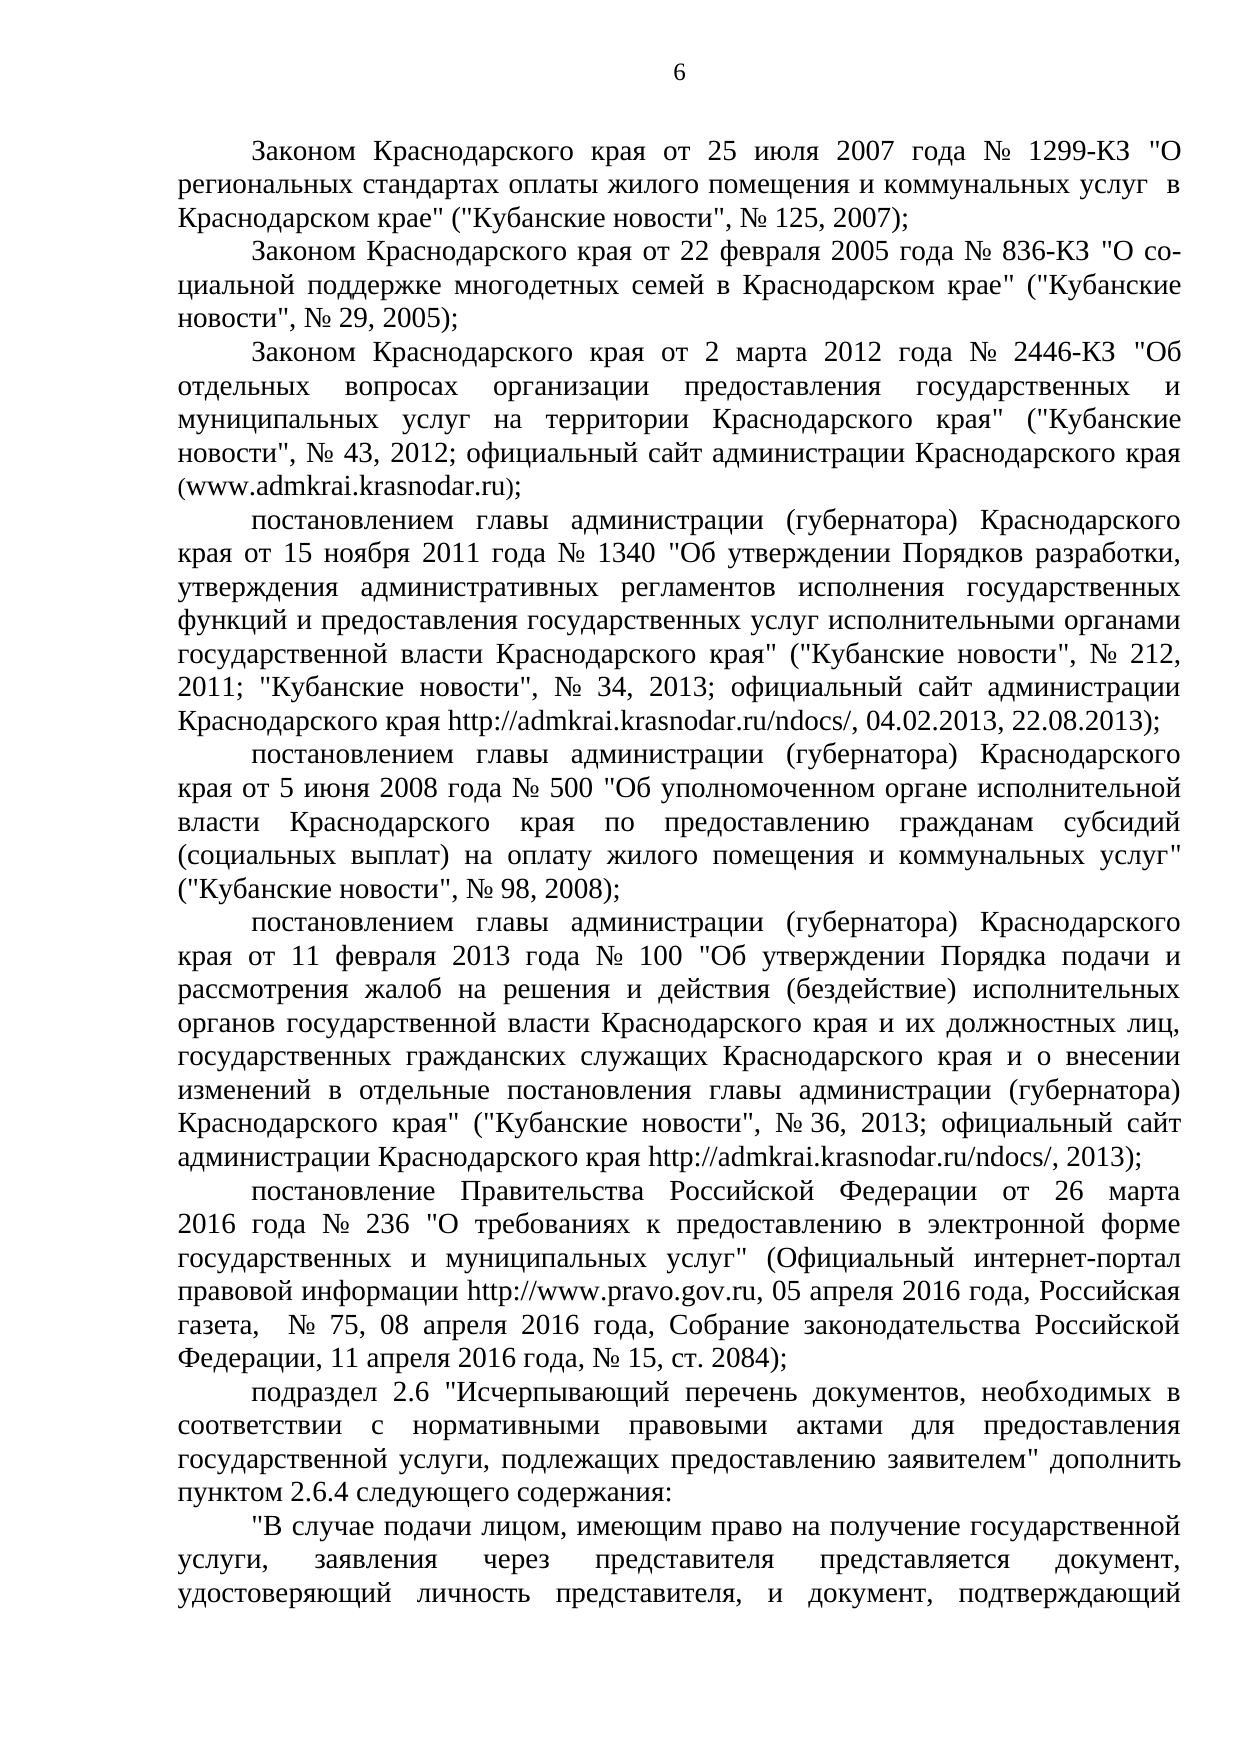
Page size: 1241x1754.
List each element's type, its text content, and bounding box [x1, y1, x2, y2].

text постановлением главы администрации (губернатора) Краснодарского края от 11 февраля 2013 года № 100 "Об утверждении Порядка подачи и рассмотрения жалоб на решения и действия (бездействие) исполнительных органов государственной власти Краснодарского края и их должностных лиц, государственных гражданских служащих Краснодарского края и о внесении изменений в отдельные постановления главы администрации (губернатора) Краснодарского края" ("Кубанские новости", № 36, 2013; официальный сайт администрации Краснодарского края http://admkrai.krasnodar.ru/ndocs/, 2013); [177, 904, 1181, 1173]
text постановлением главы администрации (губернатора) Краснодарского края от 15 ноября 2011 года № 1340 "Об утверждении Порядков разработки, утверждения административных регламентов исполнения государственных функций и предоставления государственных услуг исполнительными органами государственной власти Краснодарского края" ("Кубанские новости", № 212, 2011; "Кубанские новости", № 34, 2013; официальный сайт администрации Краснодарского края http://admkrai.krasnodar.ru/ndocs/, 04.02.2013, 22.08.2013); [177, 502, 1181, 737]
text Законом Краснодарского края от 22 февраля 2005 года № 836-КЗ "О социальной поддержке многодетных семей в Краснодарском крае" ("Кубанские новости", № 29, 2005); [177, 233, 1181, 334]
text постановлением главы администрации (губернатора) Краснодарского края от 5 июня 2008 года № 500 "Об уполномоченном органе исполнительной власти Краснодарского края по предоставлению гражданам субсидий (социальных выплат) на оплату жилого помещения и коммунальных услуг" ("Кубанские новости", № 98, 2008); [177, 737, 1181, 904]
text Законом Краснодарского края от 25 июля 2007 года № 1299-КЗ "О региональных стандартах оплаты жилого помещения и коммунальных услуг в Краснодарском крае" ("Кубанские новости", № 125, 2007); [177, 133, 1181, 233]
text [177, 1508, 1181, 1609]
text подраздел 2.6 "Исчерпывающий перечень документов, необходимых в соответствии с нормативными правовыми актами для предоставления государственной услуги, подлежащих предоставлению заявителем" дополнить пунктом 2.6.4 следующего содержания: [177, 1374, 1181, 1508]
text Законом Краснодарского края от 2 марта 2012 года № 2446-КЗ "Об отдельных вопросах организации предоставления государственных и муниципальных услуг на территории Краснодарского края" ("Кубанские новости", № 43, 2012; официальный сайт администрации Краснодарского края (www.admkrai.krasnodar.ru); [177, 334, 1181, 502]
text постановление Правительства Российской Федерации от 26 марта 2016 года № 236 "О требованиях к предоставлению в электронной форме государственных и муниципальных услуг" (Официальный интернет-портал правовой информации http://www.pravo.gov.ru, 05 апреля 2016 года, Российская газета, № 75, 08 апреля 2016 года, Собрание законодательства Российской Федерации, 11 апреля 2016 года, № 15, ст. 2084); [177, 1173, 1181, 1374]
